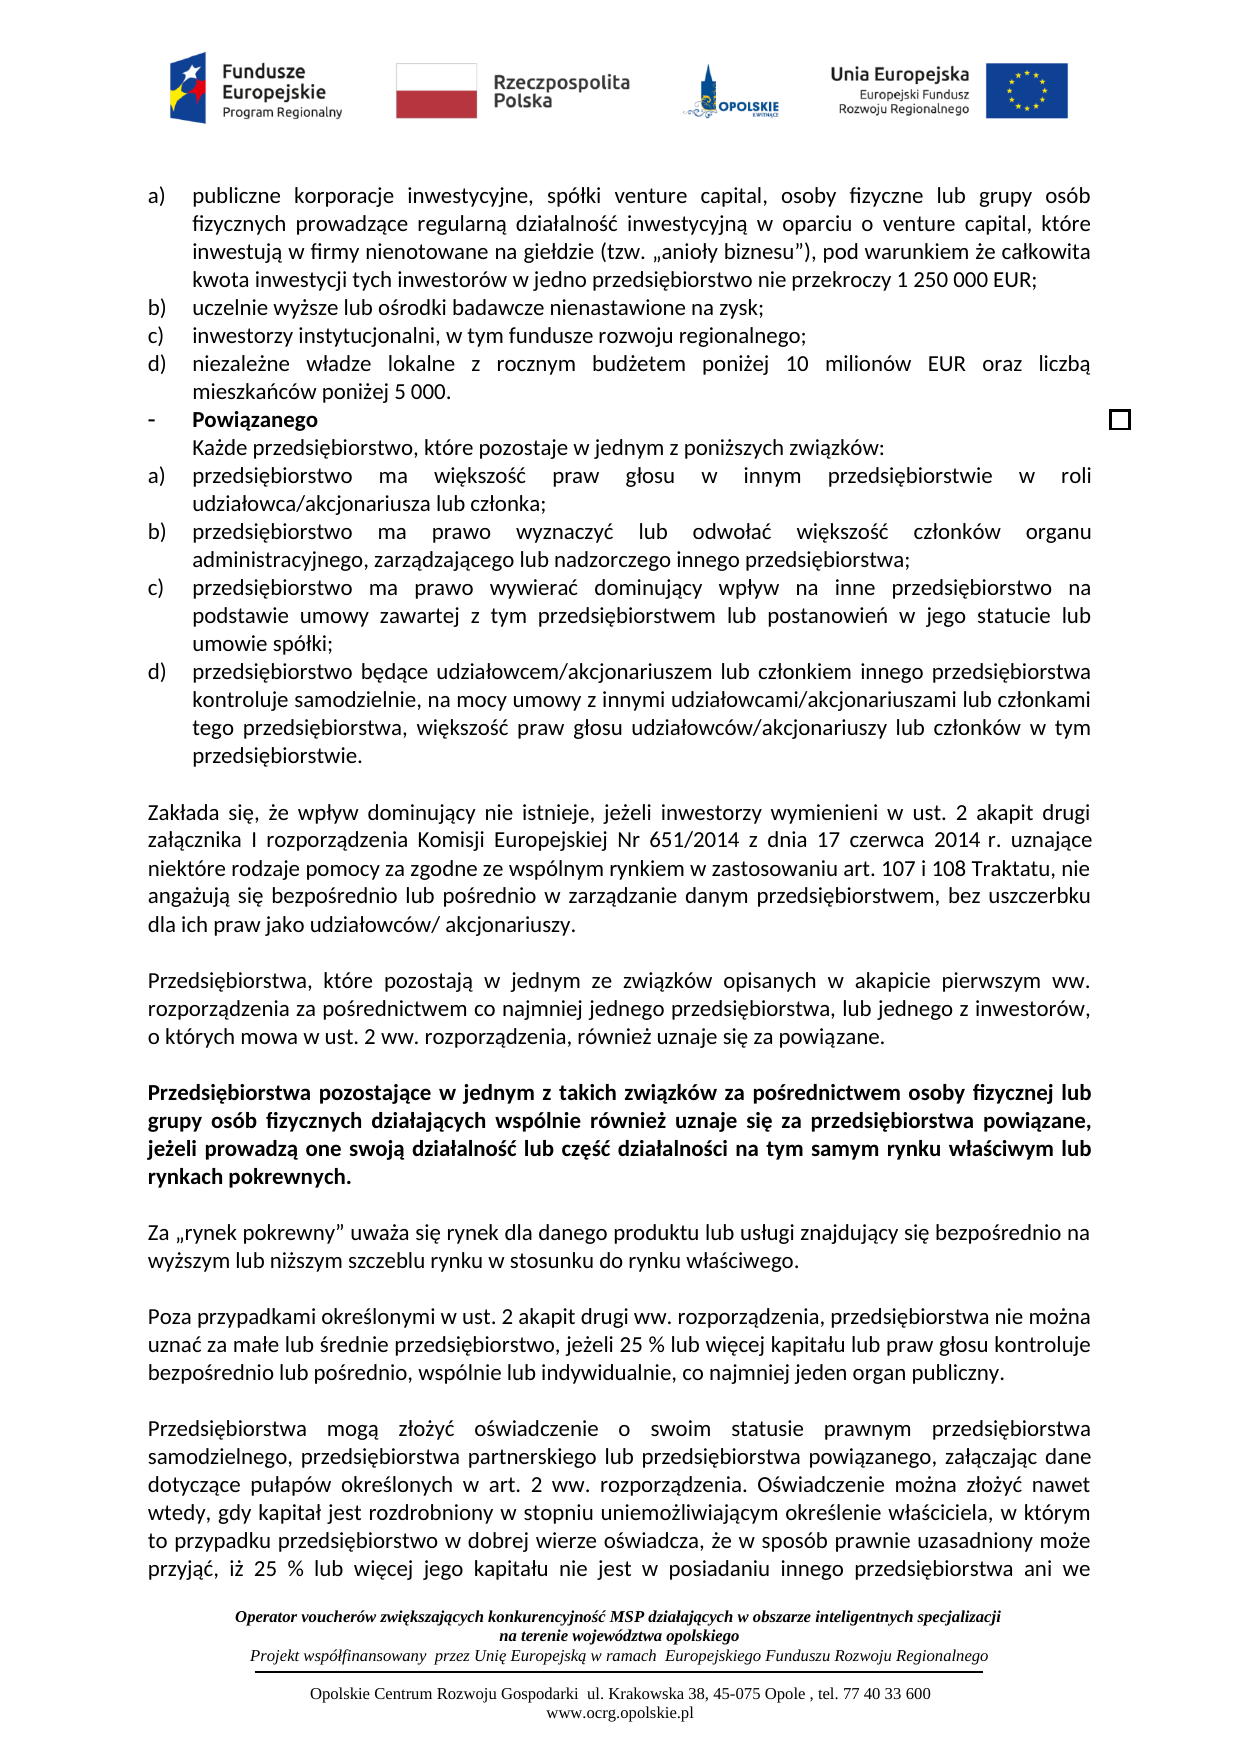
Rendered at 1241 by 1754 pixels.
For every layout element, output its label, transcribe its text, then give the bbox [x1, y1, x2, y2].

list inwestorzy instytucjonalni, w tym fundusze rozwoju regionalnego; [148, 321, 1093, 349]
picture [147, 29, 1093, 163]
text Za „rynek pokrewny” uważa się rynek dla danego produktu lub usługi znajdujący się bezpośrednio na wyższym lub niższym szczeblu rynku w stosunku do rynku właściwego. [148, 1218, 1093, 1274]
text Przedsiębiorstwa pozostające w jednym z takich związków za pośrednictwem osoby fizycznej lub grupy osób fizycznych działających wspólnie również uznaje się za przedsiębiorstwa powiązane, jeżeli prowadzą one swoją działalność lub część działalności na tym samym rynku właściwym lub rynkach pokrewnych. [148, 1078, 1093, 1190]
text Zakłada się, że wpływ dominujący nie istnieje, jeżeli inwestorzy wymienieni w ust. 2 akapit drugi załącznika I rozporządzenia Komisji Europejskiej Nr 651/2014 z dnia 17 czerwca 2014 r. uznające niektóre rodzaje pomocy za zgodne ze wspólnym rynkiem w zastosowaniu art. 107 i 108 Traktatu, nie angażują się bezpośrednio lub pośrednio w zarządzanie danym przedsiębiorstwem, bez uszczerbku dla ich praw jako udziałowców/ akcjonariuszy. [148, 798, 1093, 938]
text Przedsiębiorstwa, które pozostają w jednym ze związków opisanych w akapicie pierwszym ww. rozporządzenia za pośrednictwem co najmniej jednego przedsiębiorstwa, lub jednego z inwestorów, o których mowa w ust. 2 ww. rozporządzenia, również uznaje się za powiązane. [148, 966, 1093, 1050]
text a) przedsiębiorstwo ma większość praw głosu w innym przedsiębiorstwie w roli udziałowca/akcjonariusza lub członka; [148, 461, 1093, 517]
text Każde przedsiębiorstwo, które pozostaje w jednym z poniższych związków: [192, 433, 1093, 461]
text c) przedsiębiorstwo ma prawo wywierać dominujący wpływ na inne przedsiębiorstwo na podstawie umowy zawartej z tym przedsiębiorstwem lub postanowień w jego statucie lub umowie spółki; [148, 573, 1093, 657]
text Poza przypadkami określonymi w ust. 2 akapit drugi ww. rozporządzenia, przedsiębiorstwa nie można uznać za małe lub średnie przedsiębiorstwo, jeżeli 25 % lub więcej kapitału lub praw głosu kontroluje bezpośrednio lub pośrednio, wspólnie lub indywidualnie, co najmniej jeden organ publiczny. [148, 1302, 1093, 1386]
list publiczne korporacje inwestycyjne, spółki venture capital, osoby fizyczne lub grupy osób fizycznych prowadzące regularną działalność inwestycyjną w oparciu o venture capital, które inwestują w firmy nienotowane na giełdzie (tzw. „anioły biznesu”), pod warunkiem że całkowita kwota inwestycji tych inwestorów w jedno przedsiębiorstwo nie przekroczy 1 250 000 EUR; [148, 181, 1093, 293]
list Powiązanego [148, 405, 1093, 433]
list uczelnie wyższe lub ośrodki badawcze nienastawione na zysk; [148, 293, 1093, 321]
list niezależne władze lokalne z rocznym budżetem poniżej 10 milionów EUR oraz liczbą mieszkańców poniżej 5 000. [148, 349, 1093, 405]
text b) przedsiębiorstwo ma prawo wyznaczyć lub odwołać większość członków organu administracyjnego, zarządzającego lub nadzorczego innego przedsiębiorstwa; [148, 517, 1093, 573]
text d) przedsiębiorstwo będące udziałowcem/akcjonariuszem lub członkiem innego przedsiębiorstwa kontroluje samodzielnie, na mocy umowy z innymi udziałowcami/akcjonariuszami lub członkami tego przedsiębiorstwa, większość praw głosu udziałowców/akcjonariuszy lub członków w tym przedsiębiorstwie. [148, 657, 1093, 769]
